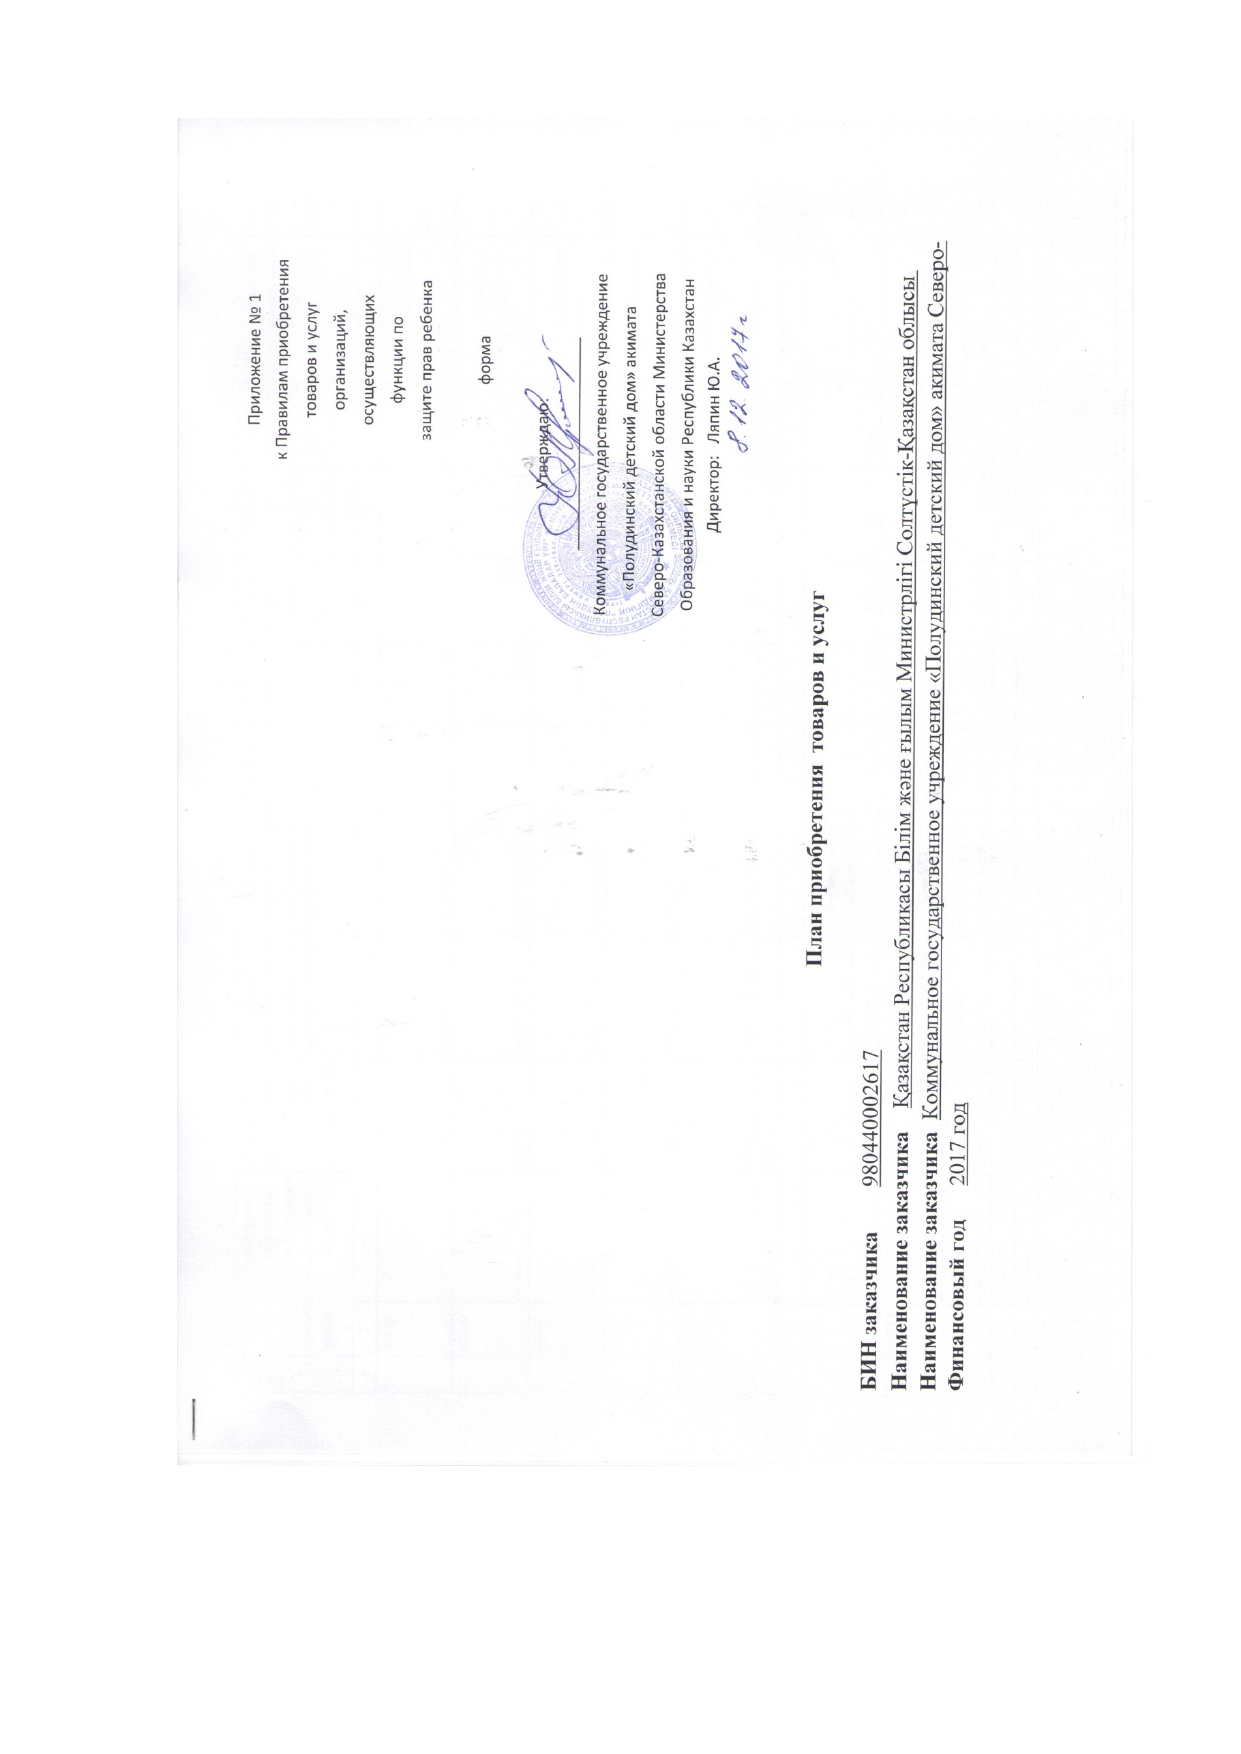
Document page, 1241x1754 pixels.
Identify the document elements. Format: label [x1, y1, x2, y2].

picture [177, 118, 1152, 1470]
